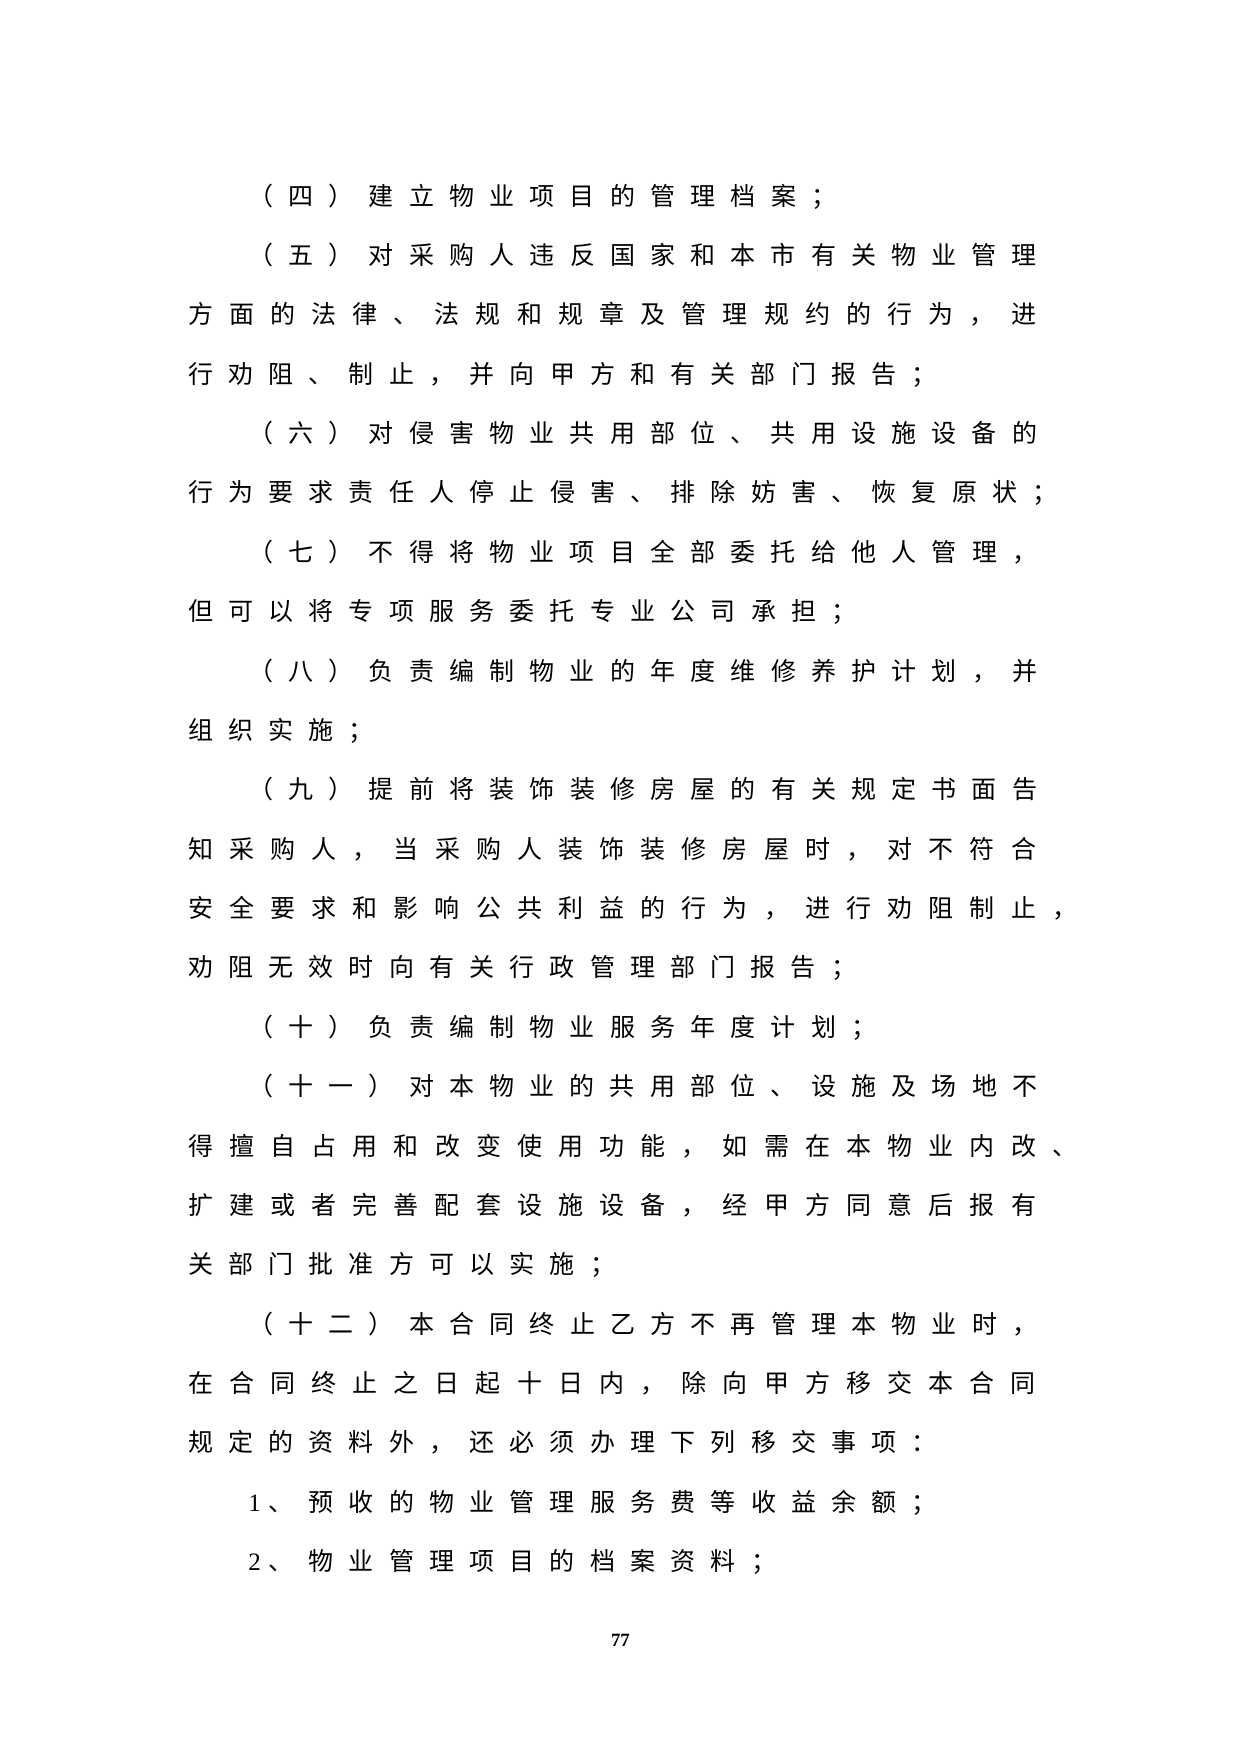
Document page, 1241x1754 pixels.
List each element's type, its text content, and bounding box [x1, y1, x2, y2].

text （十）负责编制物业服务年度计划； [188, 996, 1052, 1055]
text （五）对采购人违反国家和本市有关物业管理方面的法律、法规和规章及管理规约的行为，进行劝阻、制止，并向甲方和有关部门报告； [188, 224, 1052, 402]
text （四）建立物业项目的管理档案； [188, 164, 1052, 224]
text 1、预收的物业管理服务费等收益余额； [188, 1471, 1052, 1530]
text 2、物业管理项目的档案资料； [188, 1530, 1052, 1589]
text （九）提前将装饰装修房屋的有关规定书面告知采购人，当采购人装饰装修房屋时，对不符合安全要求和影响公共利益的行为，进行劝阻制止，劝阻无效时向有关行政管理部门报告； [188, 758, 1052, 996]
text （六）对侵害物业共用部位、共用设施设备的行为要求责任人停止侵害、排除妨害、恢复原状； [188, 402, 1052, 521]
text （十二）本合同终止乙方不再管理本物业时，在合同终止之日起十日内，除向甲方移交本合同规定的资料外，还必须办理下列移交事项： [188, 1293, 1052, 1471]
text （十一）对本物业的共用部位、设施及场地不得擅自占用和改变使用功能，如需在本物业内改、扩建或者完善配套设施设备，经甲方同意后报有关部门批准方可以实施； [188, 1055, 1052, 1293]
text （七）不得将物业项目全部委托给他人管理，但可以将专项服务委托专业公司承担； [188, 521, 1052, 639]
text （八）负责编制物业的年度维修养护计划，并组织实施； [188, 639, 1052, 758]
